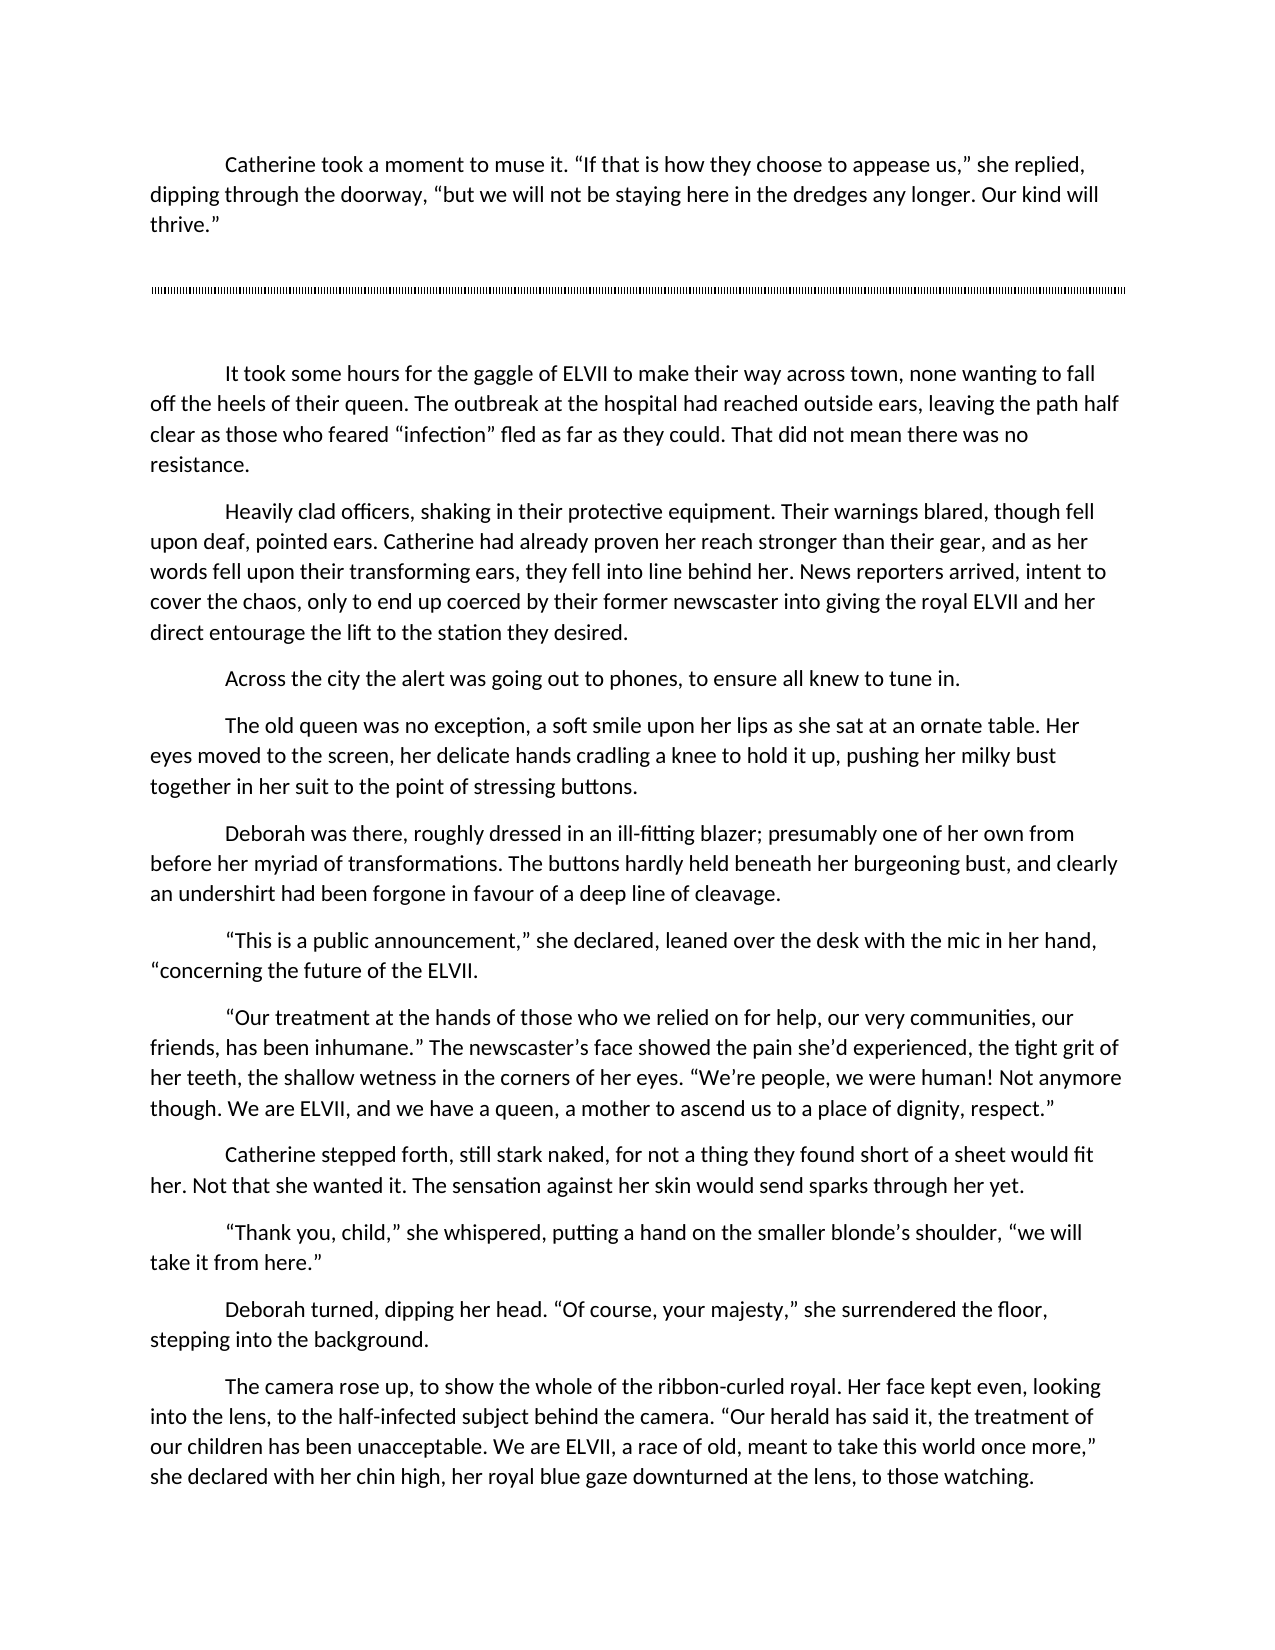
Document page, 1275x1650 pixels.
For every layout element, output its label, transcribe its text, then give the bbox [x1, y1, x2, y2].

text Heavily clad officers, shaking in their protective equipment. Their warnings blared, though fell upon deaf, pointed ears. Catherine had already proven her reach stronger than their gear, and as her words fell upon their transforming ears, they fell into line behind her. News reporters arrived, intent to cover the chaos, only to end up coerced by their former newscaster into giving the royal ELVII and her direct entourage the lift to the station they desired. [150, 497, 1125, 646]
text It took some hours for the gaggle of ELVII to make their way across town, none wanting to fall off the heels of their queen. The outbreak at the hospital had reached outside ears, leaving the path half clear as those who feared “infection” fled as far as they could. That did not mean there was no resistance. [150, 359, 1125, 478]
text The old queen was no exception, a soft smile upon her lips as she sat at an ornate table. Her eyes moved to the screen, her delicate hands cradling a knee to hold it up, pushing her milky bust together in her suit to the point of stressing buttons. [150, 711, 1125, 800]
text Deborah was there, roughly dressed in an ill-fitting blazer; presumably one of her own from before her myriad of transformations. The buttons hardly held beneath her burgeoning bust, and clearly an undershirt had been forgone in favour of a deep line of cleavage. [150, 819, 1125, 907]
text “Thank you, child,” she whispered, putting a hand on the smaller blonde’s shoulder, “we will take it from here.” [150, 1218, 1125, 1276]
text Catherine took a moment to muse it. “If that is how they choose to appease us,” she replied, dipping through the doorway, “but we will not be staying here in the dredges any longer. Our kind will thrive.” [150, 150, 1125, 238]
text Catherine stepped forth, still stark naked, for not a thing they found short of a sheet would fit her. Not that she wanted it. The sensation against her skin would send sparks through her yet. [150, 1141, 1125, 1199]
text “Our treatment at the hands of those who we relied on for help, our very communities, our friends, has been inhumane.” The newscaster’s face showed the pain she’d experienced, the tight grit of her teeth, the shallow wetness in the corners of her eyes. “We’re people, we were human! Not anymore though. We are ELVII, and we have a queen, a mother to ascend us to a place of dignity, respect.” [150, 1003, 1125, 1122]
text Across the city the alert was going out to phones, to ensure all knew to tune in. [150, 664, 1125, 693]
text “This is a public announcement,” she declared, leaned over the desk with the mic in her hand, “concerning the future of the ELVII. [150, 926, 1125, 984]
text Deborah turned, dipping her head. “Of course, your majesty,” she surrendered the floor, stepping into the background. [150, 1295, 1125, 1353]
text The camera rose up, to show the whole of the ribbon-curled royal. Her face kept even, looking into the lens, to the half-infected subject behind the camera. “Our herald has said it, the treatment of our children has been unacceptable. We are ELVII, a race of old, meant to take this world once more,” she declared with her chin high, her royal blue gaze downturned at the lens, to those watching. [150, 1372, 1125, 1491]
